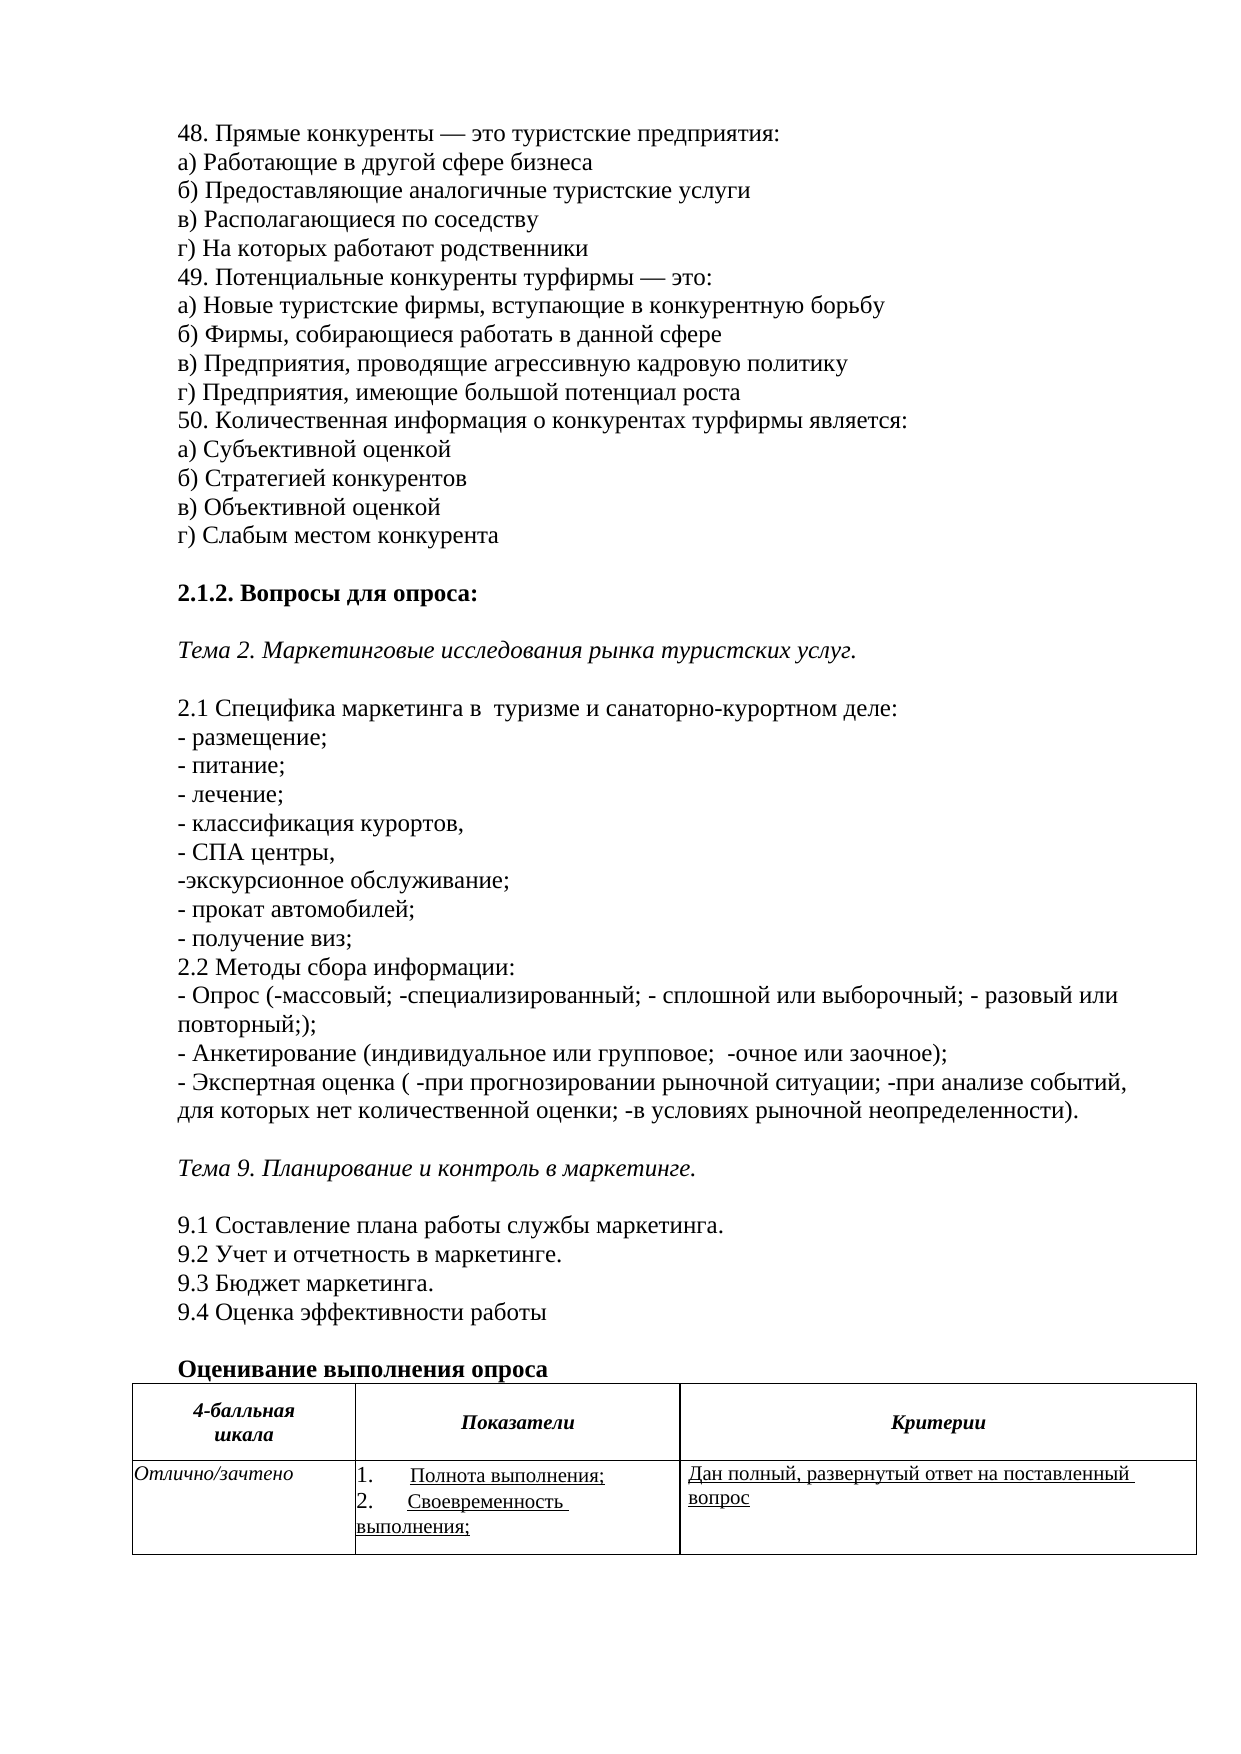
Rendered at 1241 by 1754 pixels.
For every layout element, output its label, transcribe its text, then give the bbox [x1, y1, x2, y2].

text - размещение; [177, 722, 1152, 751]
text - Экспертная оценка ( -при прогнозировании рыночной ситуации; -при анализе событий, для которых нет количественной оценки; -в условиях рыночной неопределенности). [177, 1067, 1152, 1124]
text г) На которых работают родственники [177, 233, 1152, 262]
text 2.2 Методы сбора информации: [177, 952, 1152, 981]
text Тема 2. Маркетинговые исследования рынка туристских услуг. [177, 636, 1152, 664]
text -экскурсионное обслуживание; [177, 866, 1152, 894]
text - лечение; [177, 779, 1152, 808]
text б) Фирмы, собирающиеся работать в данной сфере [177, 319, 1152, 348]
text 2.1 Специфика маркетинга в туризме и санаторно-курортном деле: [177, 693, 1152, 722]
text - Анкетирование (индивидуальное или групповое; -очное или заочное); [177, 1038, 1152, 1067]
table_cell Отлично/зачтено [133, 1461, 355, 1554]
text 9.3 Бюджет маркетинга. [177, 1268, 1152, 1297]
text - питание; [177, 751, 1152, 779]
text г) Предприятия, имеющие большой потенциал роста [177, 377, 1152, 406]
text - получение виз; [177, 923, 1152, 952]
text - классификация курортов, [177, 808, 1152, 837]
text - СПА центры, [177, 837, 1152, 866]
text г) Слабым местом конкурента [177, 521, 1152, 549]
text 9.2 Учет и отчетность в маркетинге. [177, 1239, 1152, 1268]
text а) Субъективной оценкой [177, 434, 1152, 463]
text 9.1 Составление плана работы службы маркетинга. [177, 1211, 1152, 1239]
table_header Показатели [356, 1384, 679, 1460]
table_header Критерии [681, 1384, 1196, 1460]
text б) Стратегией конкурентов [177, 463, 1152, 492]
text Оценивание выполнения опроса [177, 1354, 1152, 1383]
text а) Работающие в другой сфере бизнеса [177, 147, 1152, 176]
text 48. Прямые конкуренты — это туристские предприятия: [177, 118, 1152, 147]
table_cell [356, 1461, 679, 1554]
text а) Новые туристские фирмы, вступающие в конкурентную борьбу [177, 291, 1152, 319]
text Тема 9. Планирование и контроль в маркетинге. [177, 1153, 1152, 1182]
text 49. Потенциальные конкуренты турфирмы — это: [177, 262, 1152, 291]
text - прокат автомобилей; [177, 894, 1152, 923]
text - Опрос (-массовый; -специализированный; - сплошной или выборочный; - разовый или повторный;); [177, 981, 1152, 1038]
table_cell Дан полный, развернутый ответ на поставленный вопрос [681, 1461, 1196, 1554]
table_header 4-балльная шкала [133, 1384, 355, 1460]
text 2.1.2. Вопросы для опроса: [177, 578, 1152, 607]
text 9.4 Оценка эффективности работы [177, 1297, 1152, 1326]
text в) Располагающиеся по соседству [177, 204, 1152, 233]
text б) Предоставляющие аналогичные туристские услуги [177, 176, 1152, 204]
text в) Объективной оценкой [177, 492, 1152, 521]
text в) Предприятия, проводящие агрессивную кадровую политику [177, 348, 1152, 377]
text 50. Количественная информация о конкурентах турфирмы является: [177, 406, 1152, 434]
